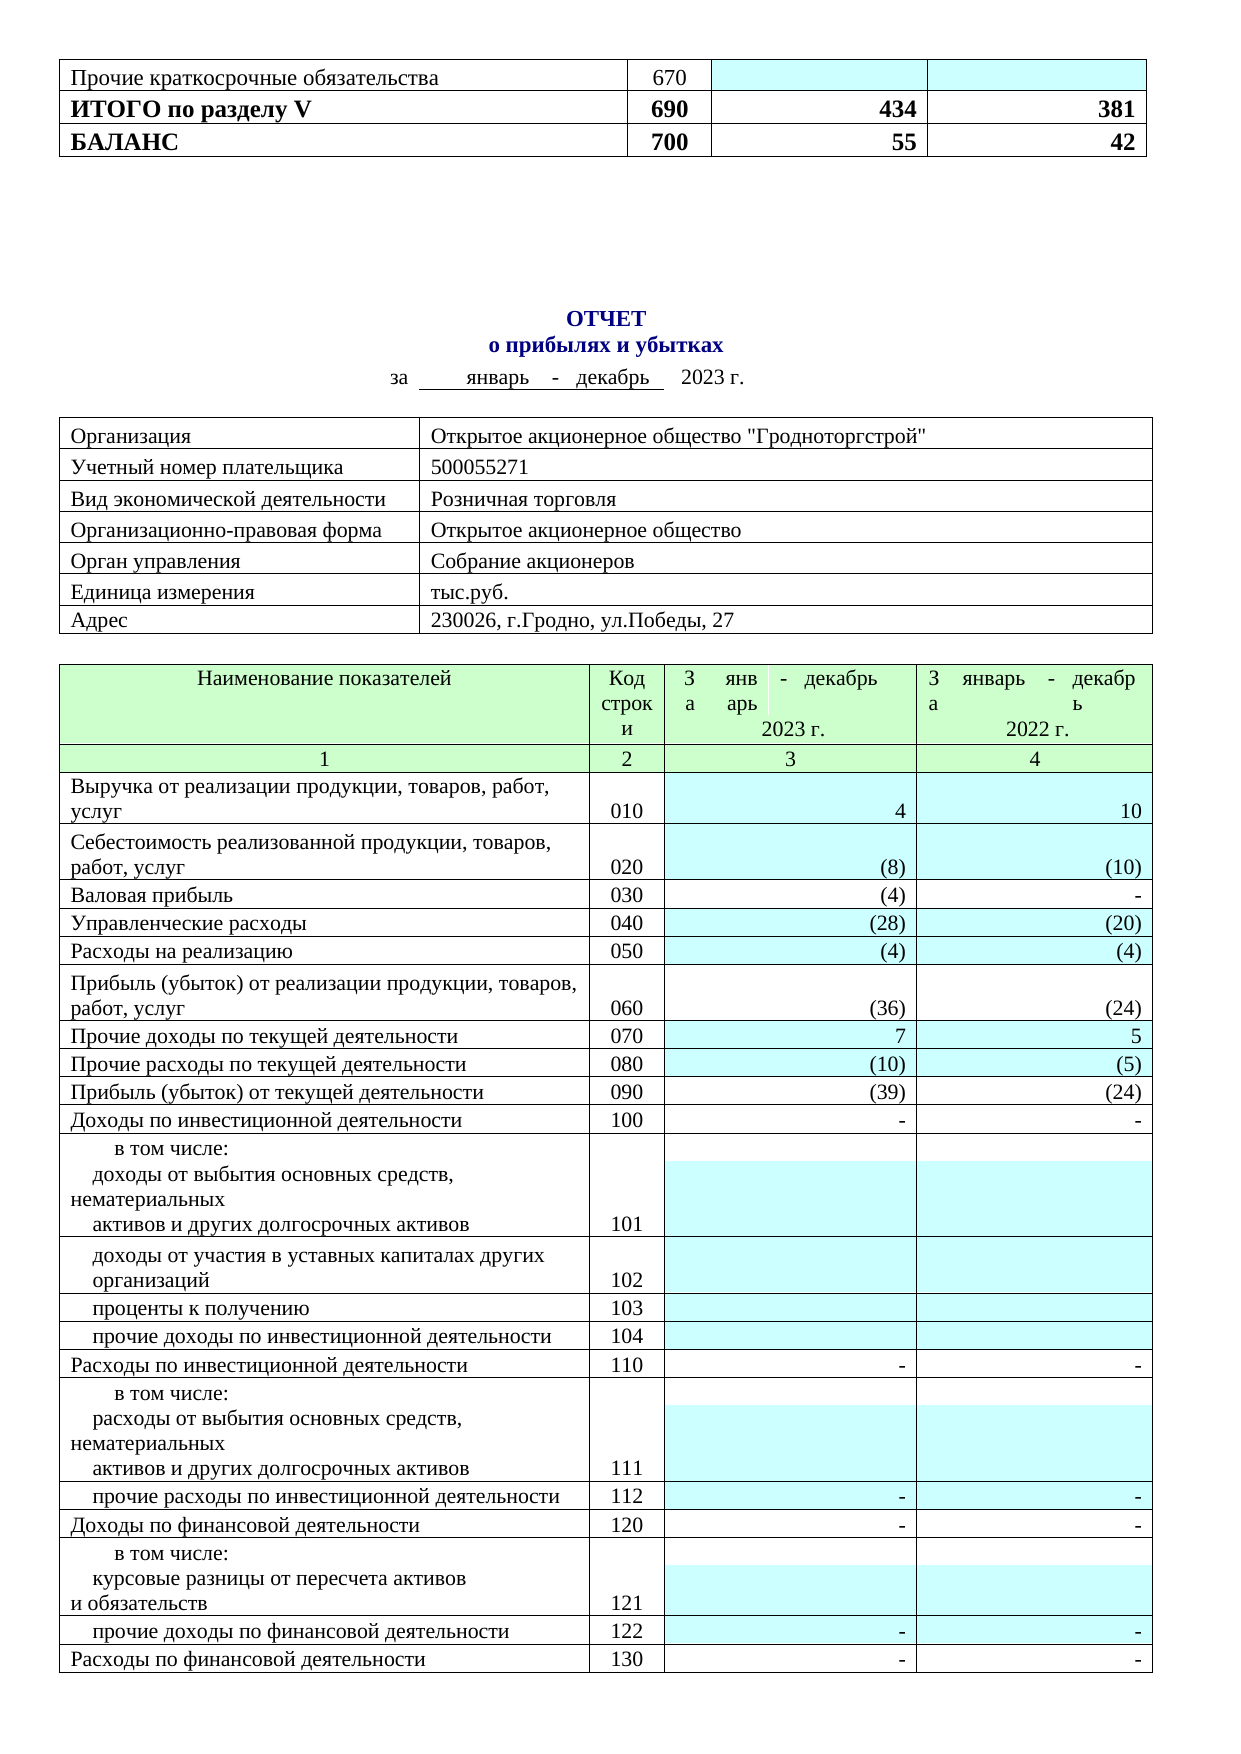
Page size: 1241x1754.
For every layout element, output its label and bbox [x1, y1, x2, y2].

table_cell [48, 59, 1216, 1673]
